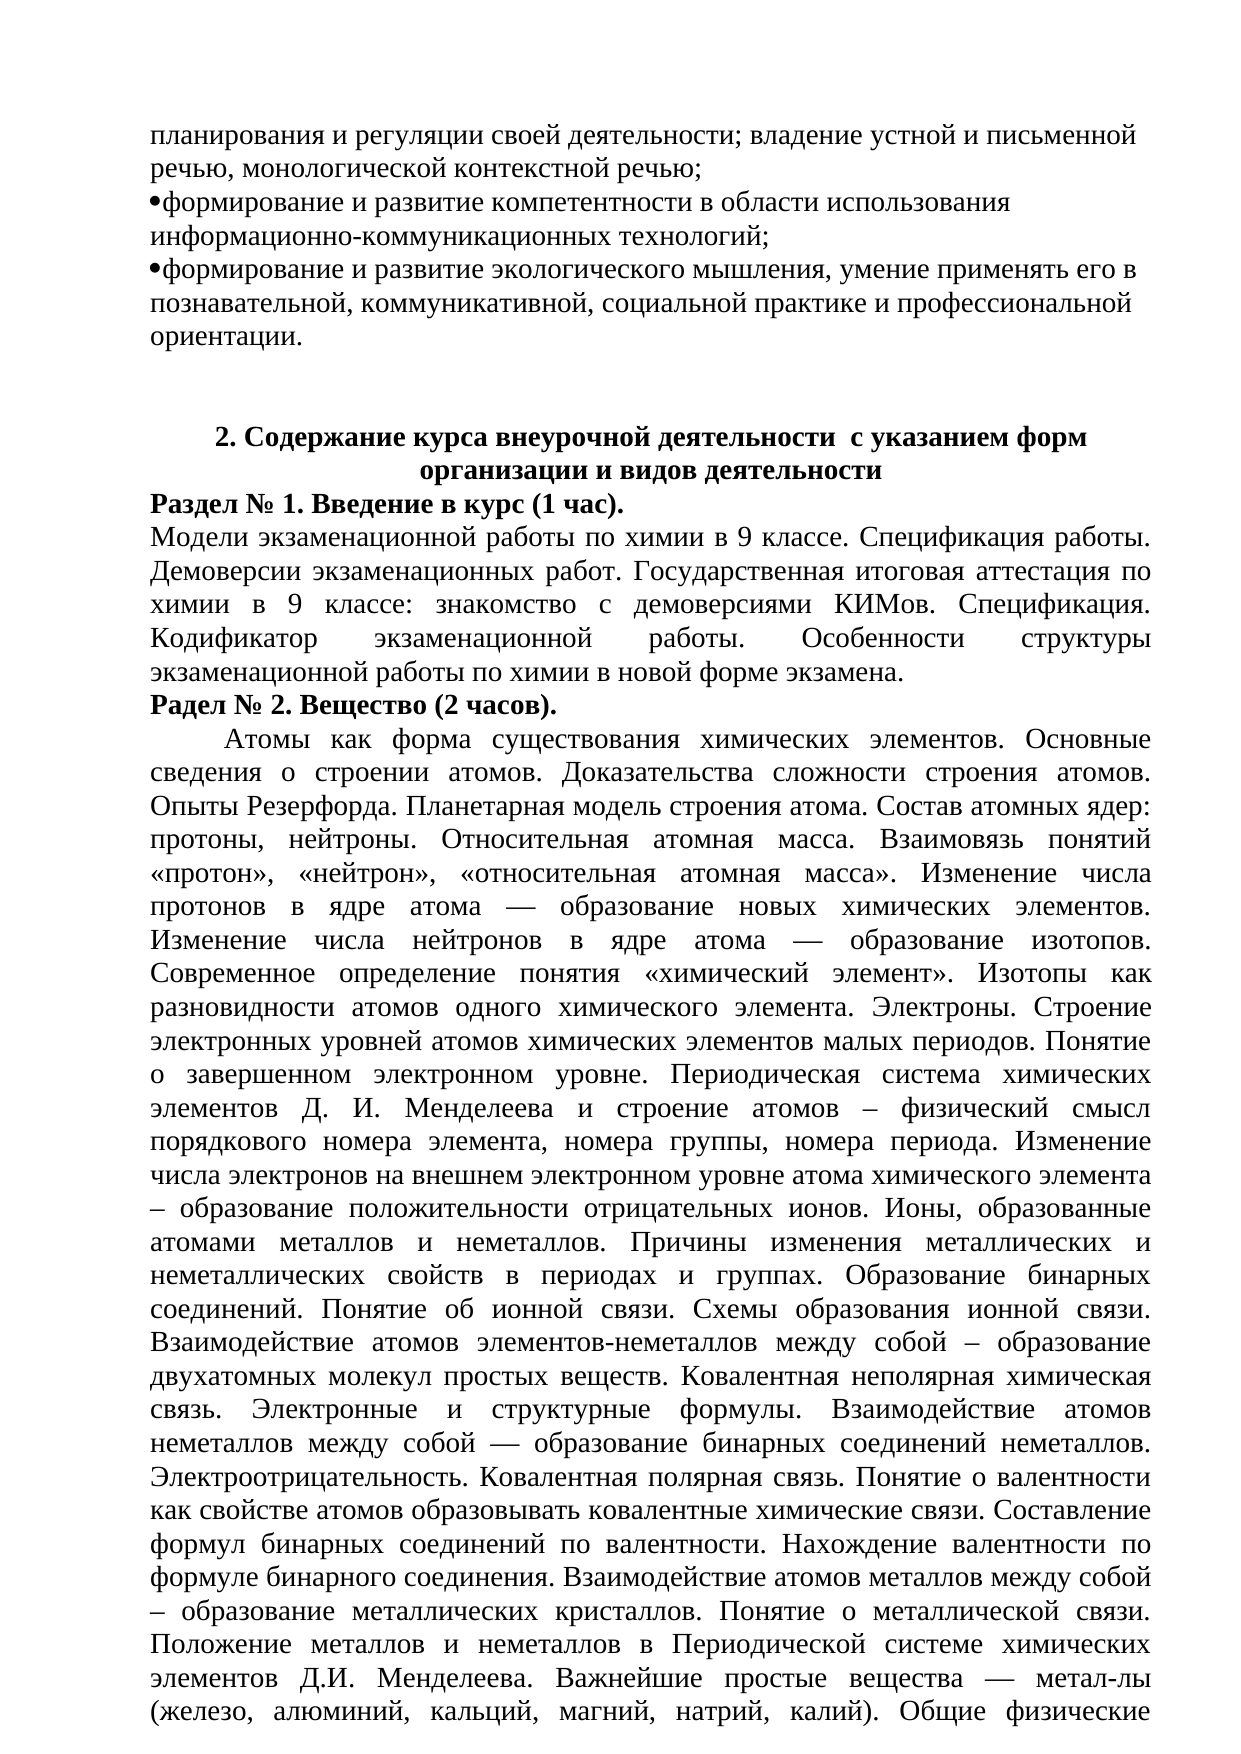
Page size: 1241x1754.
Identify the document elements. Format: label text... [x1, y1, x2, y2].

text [150, 117, 1152, 184]
text формирование и развитие компетентности в области использования информационно-коммуникационных технологий; [150, 184, 1152, 251]
list 2. Содержание курса внеурочной деятельности с указанием форм организации и видов деятельности [150, 419, 1152, 486]
text Раздел № 1. Введение в курс (1 час). [150, 486, 1152, 519]
text формирование и развитие экологического мышления, умение применять его в познавательной, коммуникативной, социальной практике и профессиональной ориентации. [150, 251, 1152, 352]
text Радел № 2. Вещество (2 часов). [150, 687, 1152, 721]
text Модели экзаменационной работы по химии в 9 классе. Спецификация работы. Демоверсии экзаменационных работ. Государственная итоговая аттестация по химии в 9 классе: знакомство с демоверсиями КИМов. Спецификация. Кодификатор экзаменационной работы. Особенности структуры экзаменационной работы по химии в новой форме экзамена. [150, 519, 1152, 687]
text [150, 721, 1152, 1727]
